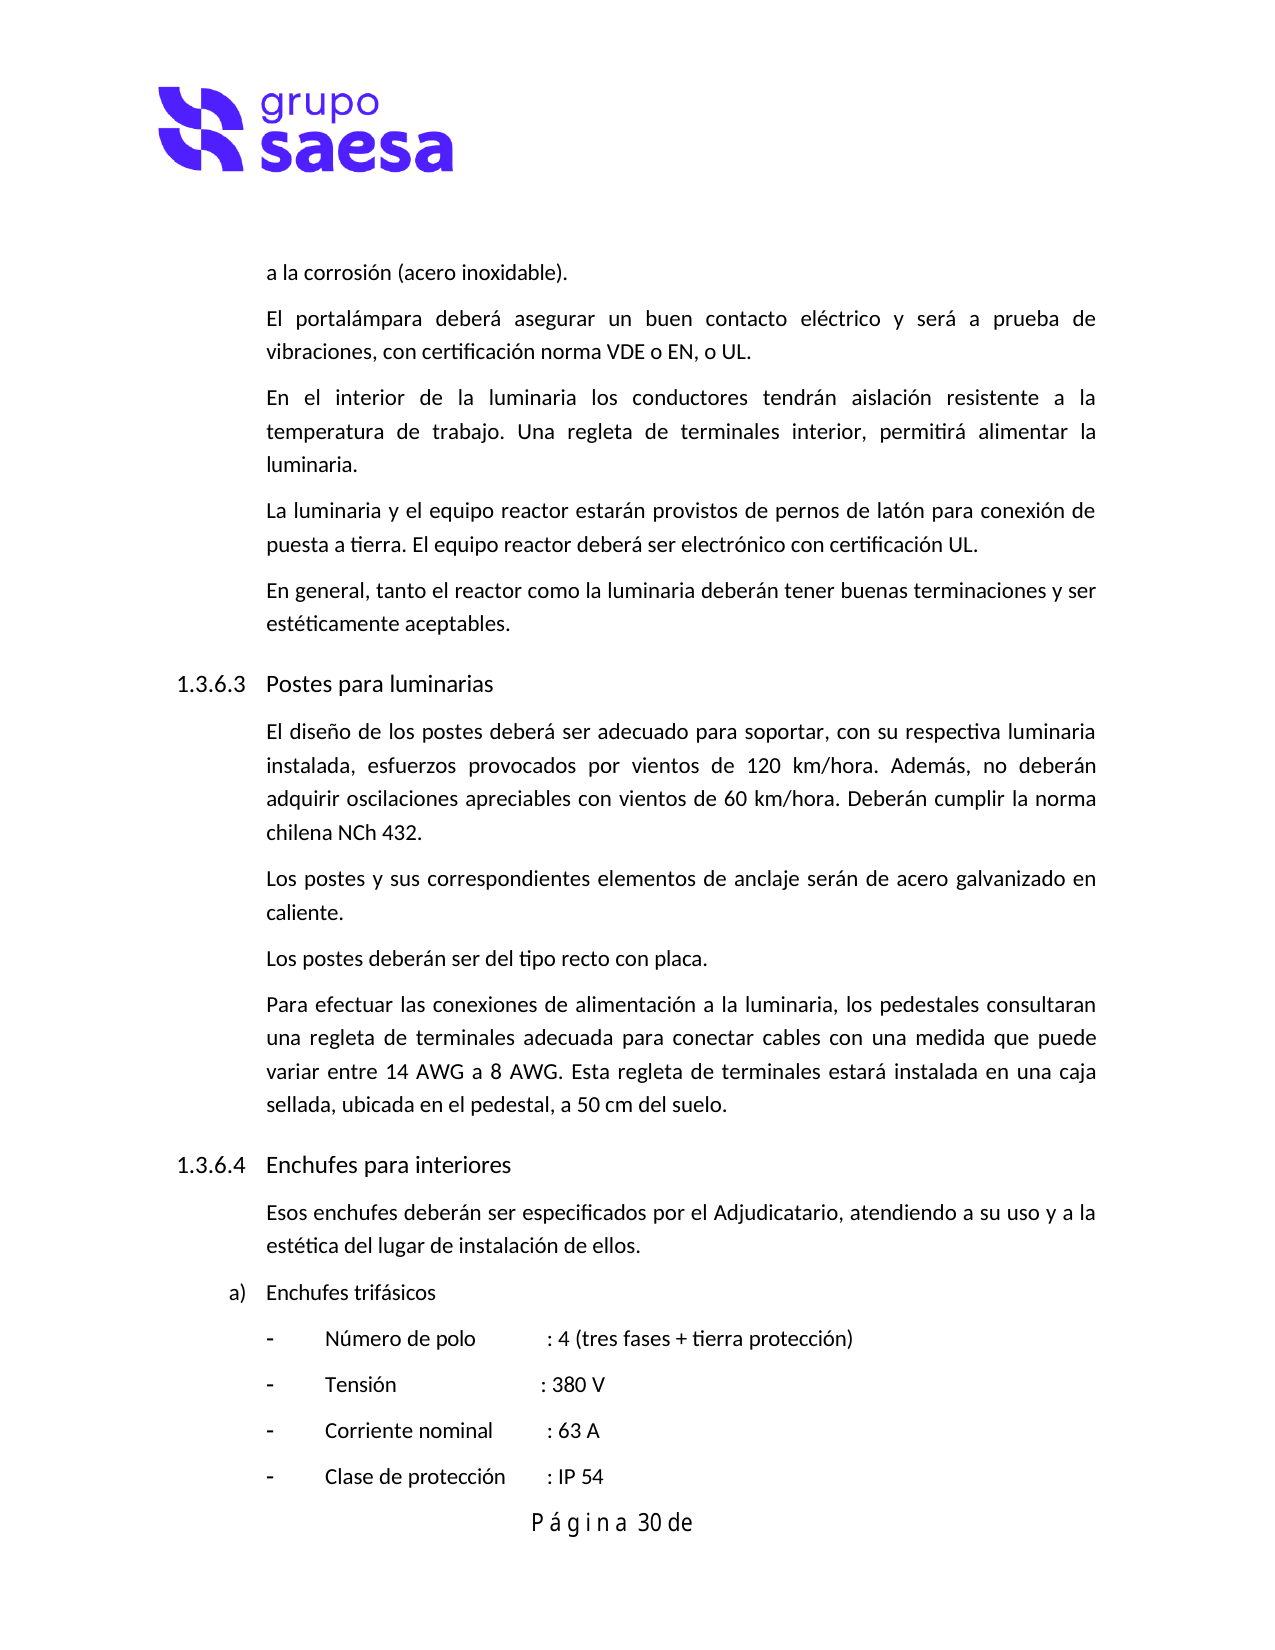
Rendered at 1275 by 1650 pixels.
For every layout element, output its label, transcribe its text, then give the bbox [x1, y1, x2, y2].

text La luminaria y el equipo reactor estarán provistos de pernos de latón para conexión de puesta a tierra. El equipo reactor deberá ser electrónico con certificación UL. [266, 497, 1097, 558]
text Los postes deberán ser del tipo recto con placa. [266, 944, 1237, 972]
text Para efectuar las conexiones de alimentación a la luminaria, los pedestales consultaran una regleta de terminales adecuada para conectar cables con una medida que puede variar entre 14 AWG a 8 AWG. Esta regleta de terminales estará instalada en una caja sellada, ubicada en el pedestal, a 50 cm del suelo. [266, 990, 1098, 1118]
list Corriente nominal : 63 A [266, 1416, 1237, 1444]
subtitle Enchufes para interiores [176, 1149, 1237, 1179]
list Enchufes trifásicos [229, 1278, 1237, 1306]
list Clase de protección : IP 54 [266, 1462, 1237, 1490]
text Esos enchufes deberán ser especificados por el Adjudicatario, atendiendo a su uso y a la estética del lugar de instalación de ellos. [266, 1198, 1098, 1260]
list Número de polo : 4 (tres fases + tierra protección) [266, 1324, 1237, 1352]
picture [150, 80, 457, 175]
subtitle Postes para luminarias [176, 668, 1237, 699]
text El portalámpara deberá asegurar un buen contacto eléctrico y será a prueba de vibraciones, con certificación norma VDE o EN, o UL. [266, 304, 1098, 365]
text El diseño de los postes deberá ser adecuado para soportar, con su respectiva luminaria instalada, esfuerzos provocados por vientos de 120 km/hora. Además, no deberán adquirir oscilaciones apreciables con vientos de 60 km/hora. Deberán cumplir la norma chilena NCh 432. [266, 717, 1098, 846]
text En el interior de la luminaria los conductores tendrán aislación resistente a la temperatura de trabajo. Una regleta de terminales interior, permitirá alimentar la luminaria. [266, 383, 1098, 478]
text Los postes y sus correspondientes elementos de anclaje serán de acero galvanizado en caliente. [266, 864, 1098, 926]
list Tensión : 380 V [266, 1370, 1237, 1398]
text a la corrosión (acero inoxidable). [266, 258, 1237, 286]
text En general, tanto el reactor como la luminaria deberán tener buenas terminaciones y ser estéticamente aceptables. [266, 576, 1098, 637]
